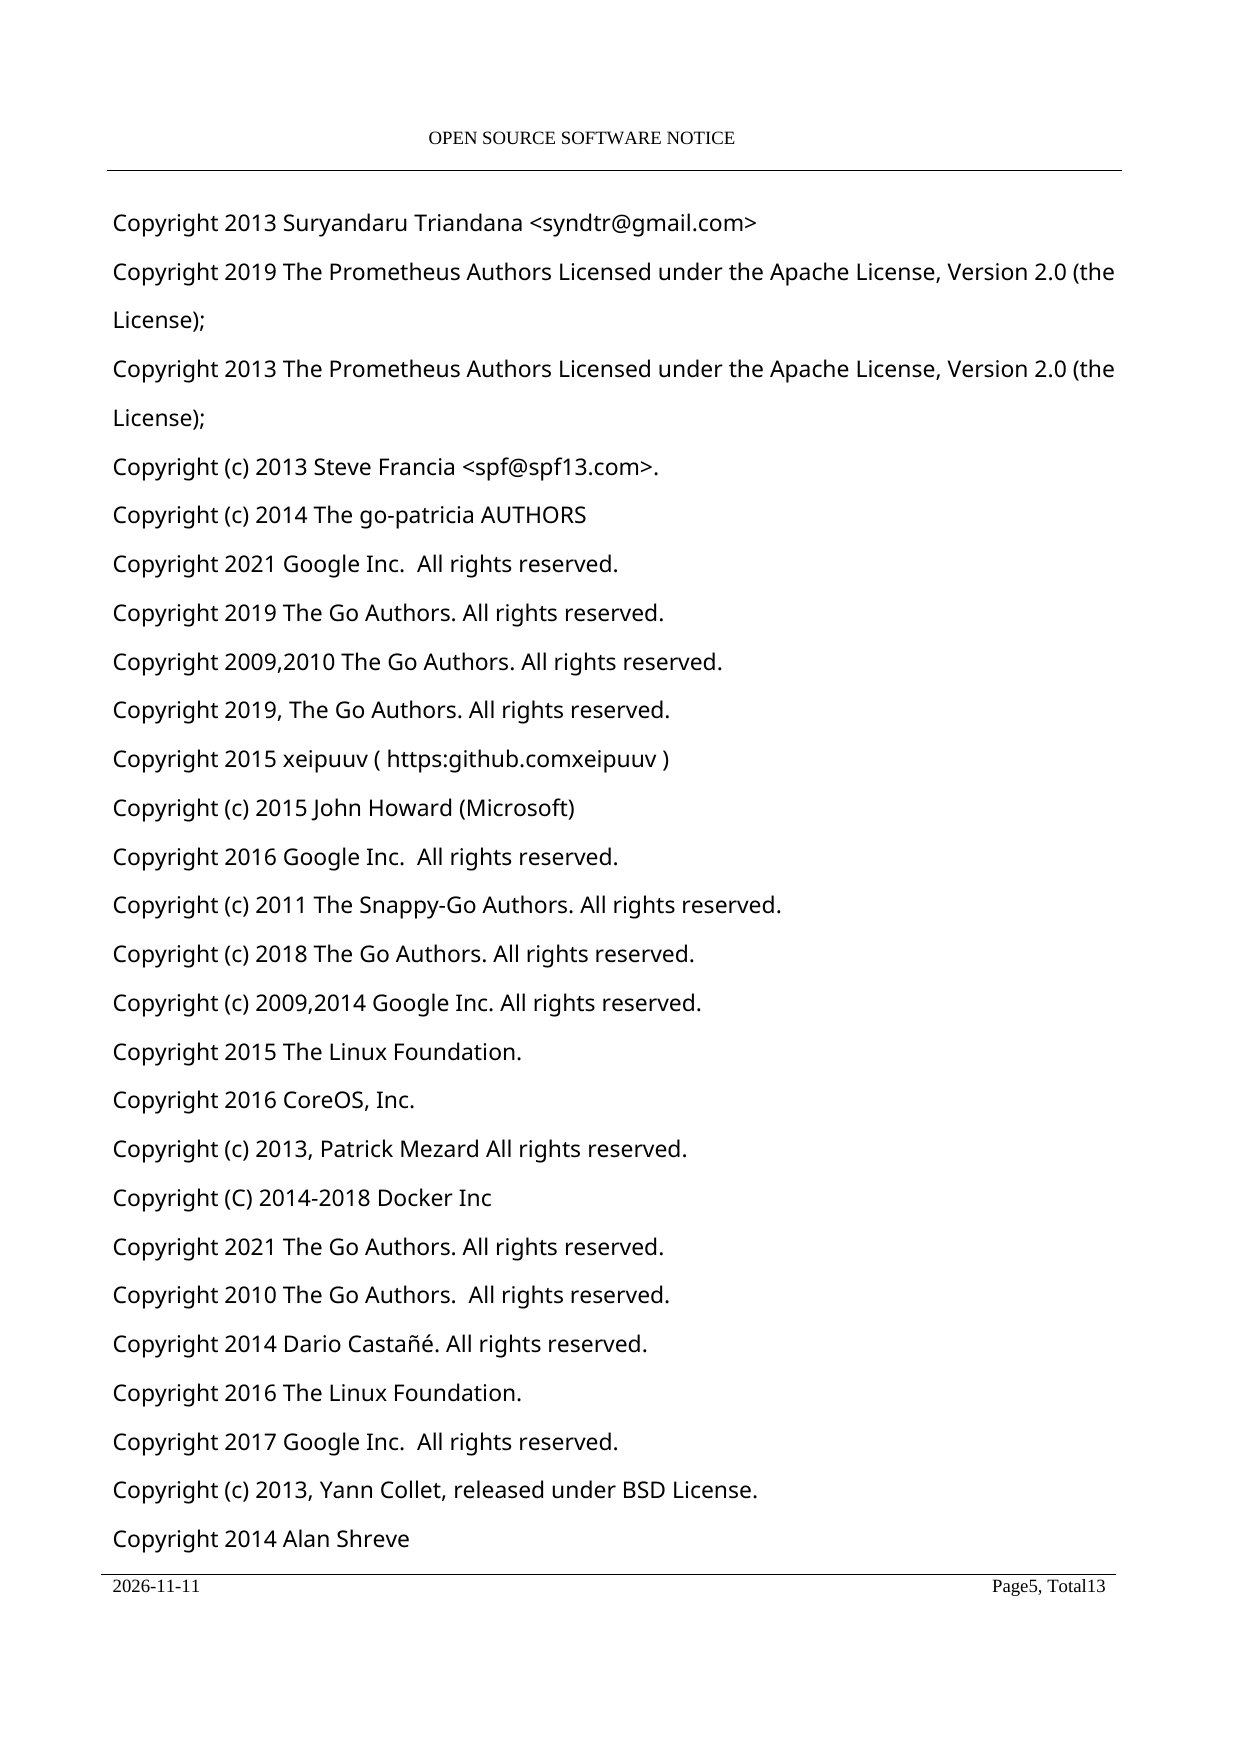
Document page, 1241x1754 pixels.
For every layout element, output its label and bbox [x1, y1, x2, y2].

text [112, 206, 1128, 1555]
